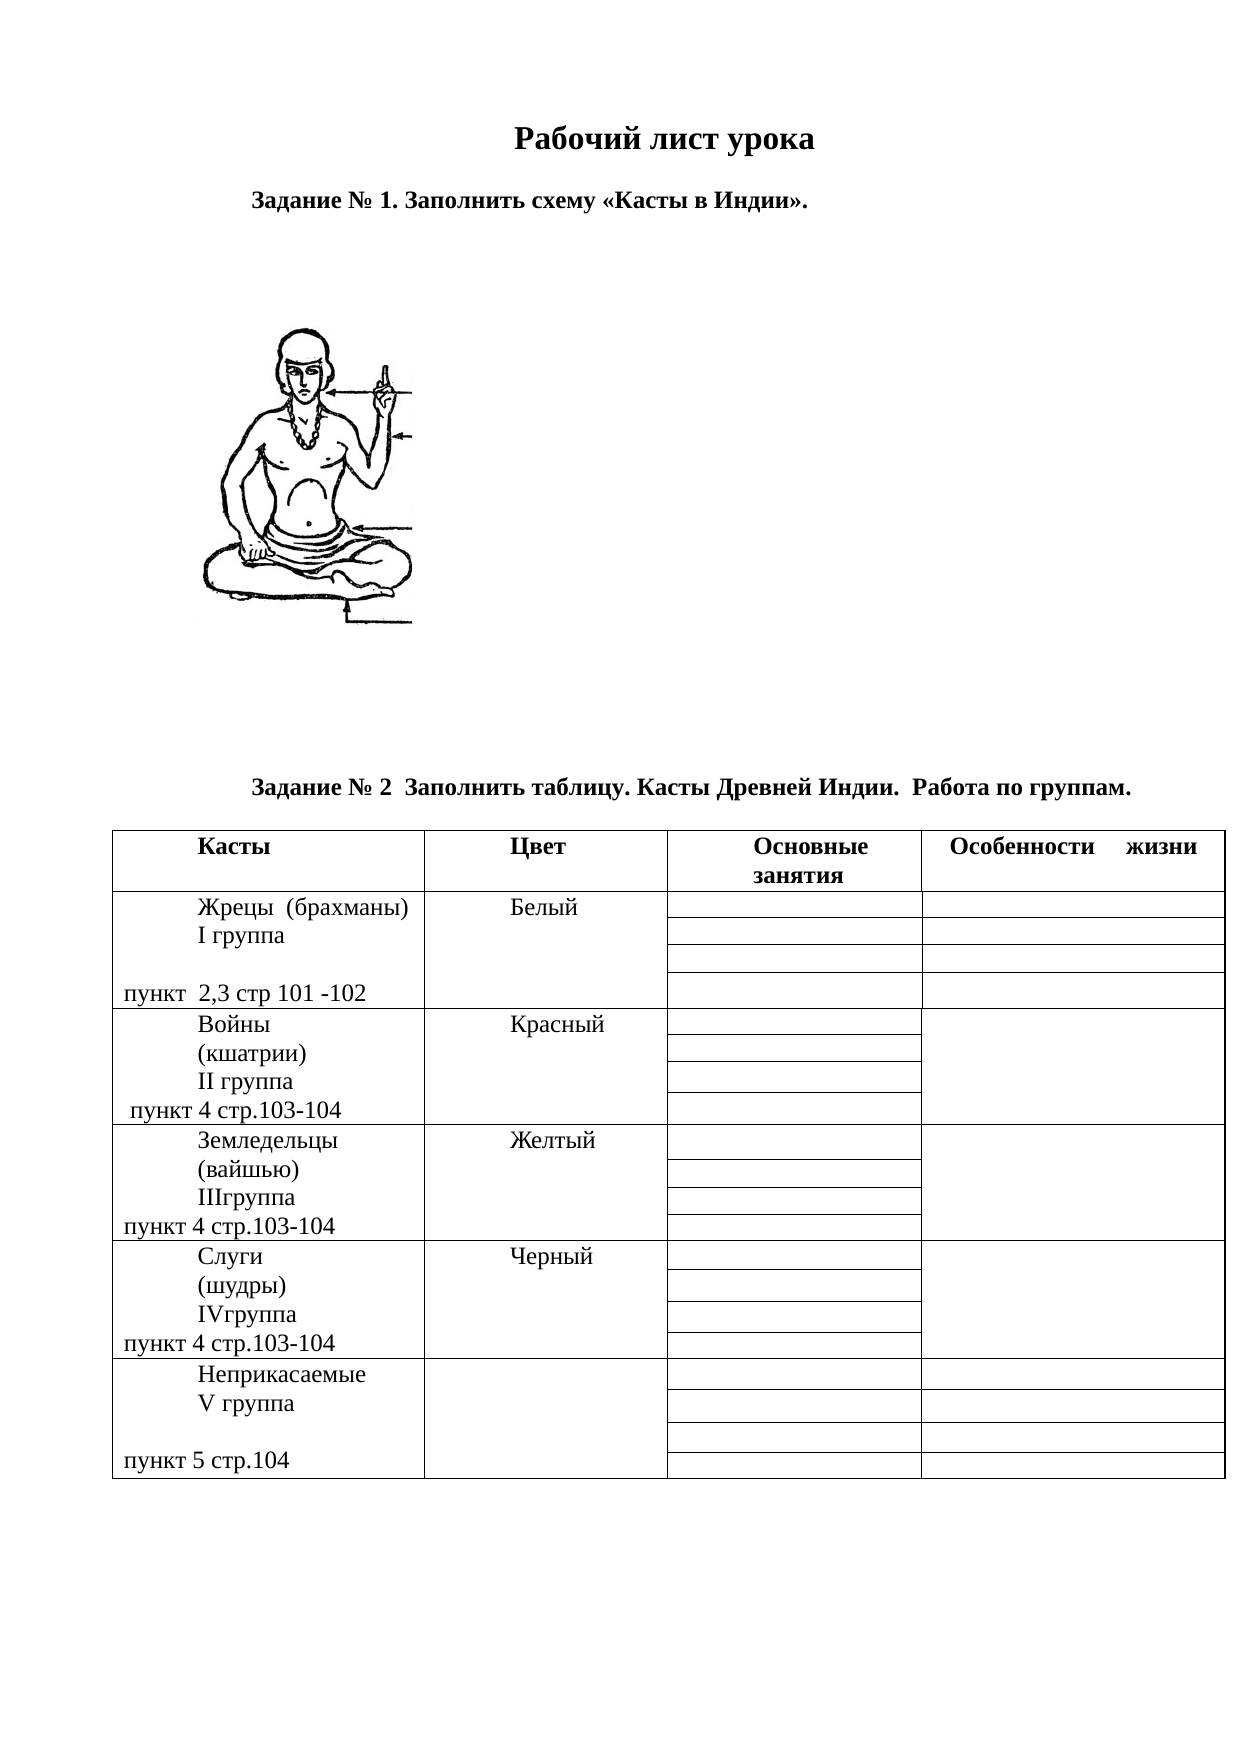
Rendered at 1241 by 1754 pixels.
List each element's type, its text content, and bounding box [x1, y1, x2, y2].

table_cell [668, 1270, 921, 1301]
table_cell [668, 1241, 921, 1269]
table_cell [922, 1423, 1224, 1451]
table_cell [668, 1188, 921, 1214]
table_cell [668, 918, 922, 944]
table_cell Жрецы (брахманы) I группа пункт 2,3 стр 101 -102 [113, 892, 424, 1008]
table_cell [668, 1093, 921, 1124]
text Задание № 2 Заполнить таблицу. Касты Древней Индии. Работа по группам. [177, 772, 1152, 801]
table_cell [922, 1009, 1224, 1124]
table_cell [923, 945, 1224, 972]
table_cell [668, 1359, 921, 1389]
table_cell Неприкасаемые V группа пункт 5 стр.104 [113, 1359, 424, 1478]
table_cell [923, 892, 1224, 917]
table_cell Красный [425, 1009, 667, 1124]
table_cell [668, 1302, 921, 1332]
table_cell [922, 1390, 1224, 1422]
table_cell [923, 918, 1224, 944]
table_cell Черный [425, 1241, 667, 1358]
table_cell [668, 1035, 921, 1061]
table_cell [922, 1241, 1224, 1358]
table_cell Земледельцы (вайшью) IIIгруппа пункт 4 стр.103-104 [113, 1125, 424, 1240]
table_cell [668, 973, 922, 1008]
table_header Касты [113, 831, 424, 891]
table_cell [922, 1359, 1224, 1389]
table_cell [668, 1390, 921, 1422]
table_cell [922, 1453, 1224, 1478]
table_cell [668, 1215, 921, 1240]
table_header Цвет [425, 831, 667, 891]
table_cell Желтый [425, 1125, 667, 1240]
table_cell Войны (кшатрии) II группа пункт 4 стр.103-104 [113, 1009, 424, 1124]
table_cell [668, 892, 922, 917]
table_cell [668, 945, 922, 972]
table_cell [668, 1125, 921, 1159]
table_cell Белый [425, 892, 667, 1008]
table_cell [425, 1359, 667, 1478]
table_header Основные занятия [668, 831, 921, 891]
table_cell [668, 1333, 921, 1358]
table_cell [668, 1062, 921, 1092]
table_cell [668, 1160, 921, 1187]
text Задание № 1. Заполнить схему «Касты в Индии». [177, 185, 1152, 214]
table_header Особенности жизни [922, 831, 1224, 891]
picture [177, 320, 413, 637]
table_cell [923, 973, 1224, 1008]
text Рабочий лист урока [177, 118, 1152, 156]
table_cell [668, 1009, 921, 1034]
table_cell [668, 1423, 921, 1451]
table_cell [922, 1125, 1224, 1240]
table_cell Слуги (шудры) IVгруппа пункт 4 стр.103-104 [113, 1241, 424, 1358]
table_cell [668, 1453, 921, 1478]
